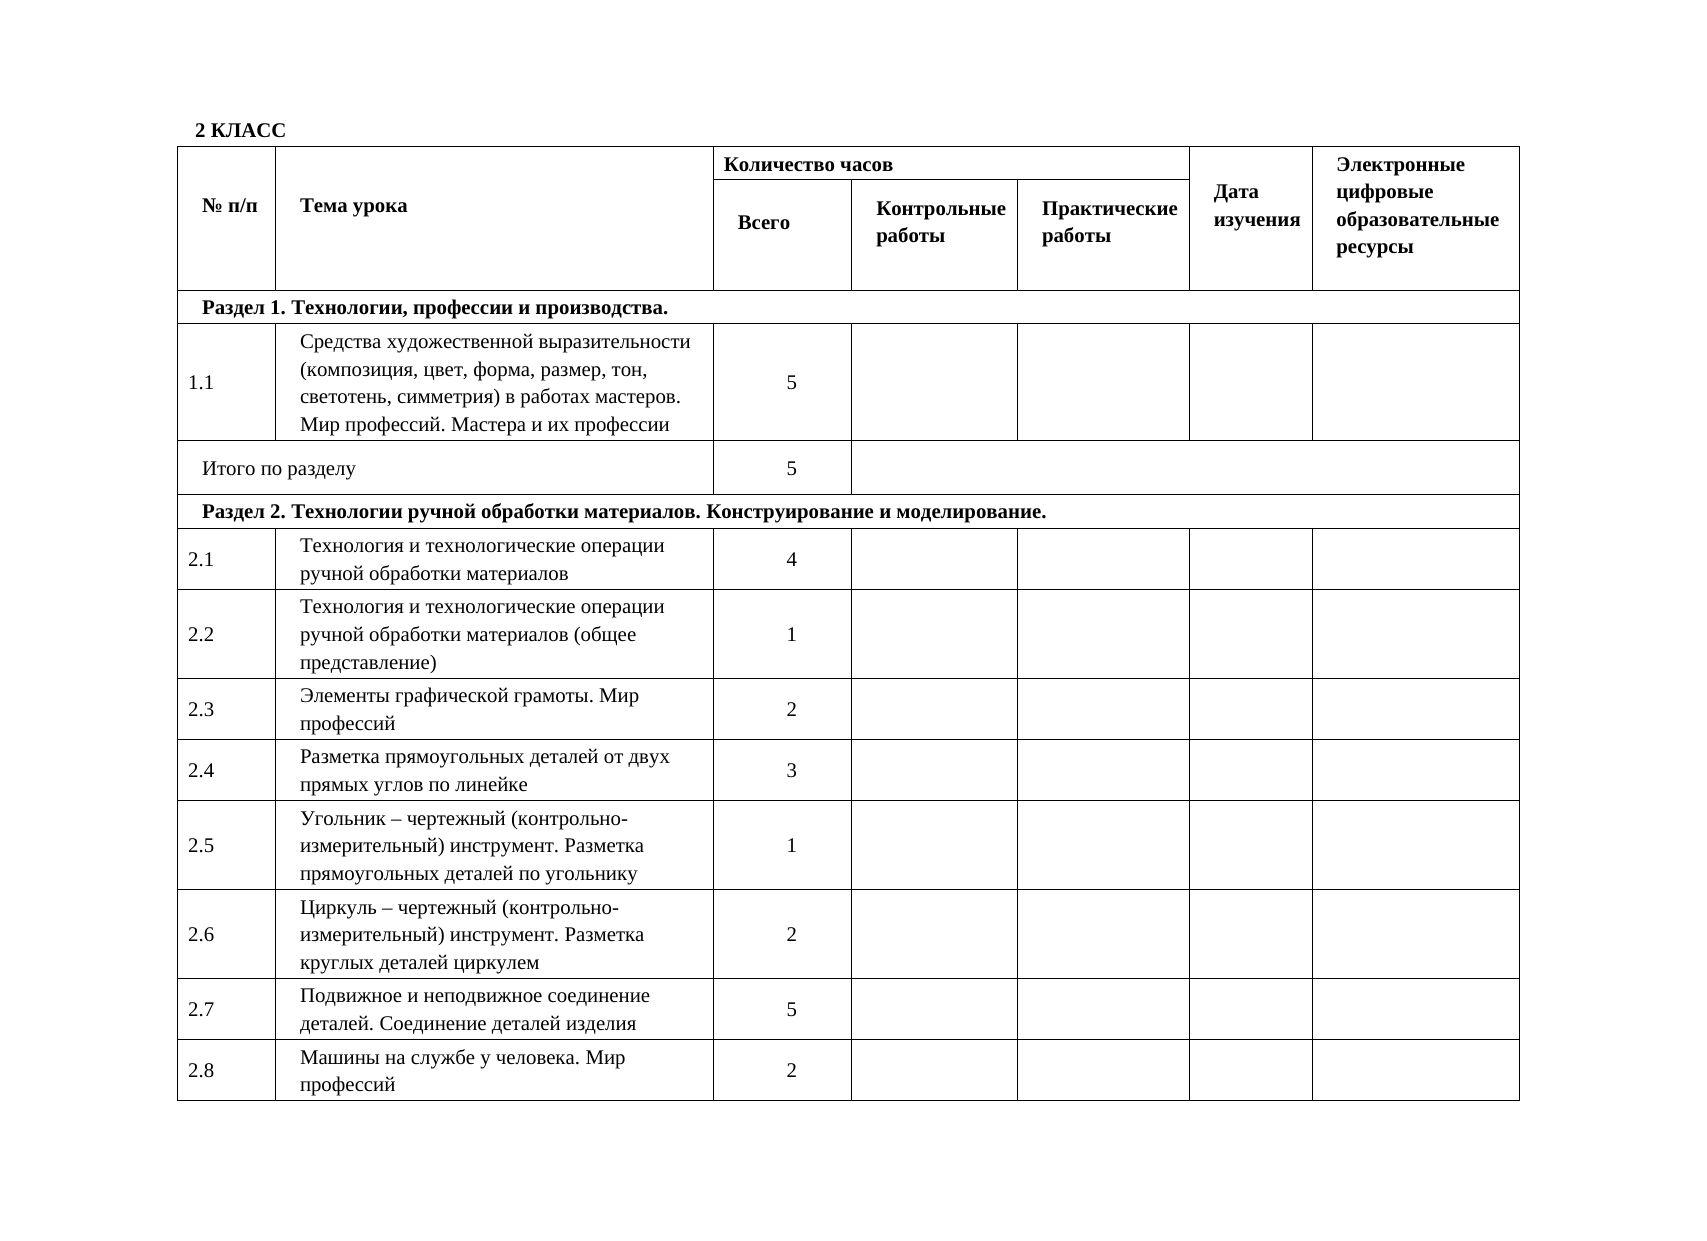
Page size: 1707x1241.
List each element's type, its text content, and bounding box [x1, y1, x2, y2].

table_cell 5 [714, 441, 851, 494]
table_cell [1190, 740, 1312, 800]
table_cell Практические работы [1018, 180, 1189, 289]
table_cell Угольник – чертежный (контрольно-измерительный) инструмент. Разметка прямоугольных деталей по угольнику [276, 801, 713, 889]
table_cell [1313, 740, 1519, 800]
table_cell Подвижное и неподвижное соединение деталей. Соединение деталей изделия [276, 979, 713, 1039]
table_cell [1018, 801, 1189, 889]
table_cell [852, 890, 1017, 978]
table_cell [1018, 1040, 1189, 1100]
table_cell Итого по разделу [178, 441, 713, 494]
table_cell 2 [714, 1040, 851, 1100]
table_cell [1313, 529, 1519, 589]
table_cell Раздел 2. Технологии ручной обработки материалов. Конструирование и моделирование. [178, 495, 1519, 527]
table_cell 3 [714, 740, 851, 800]
table_cell Средства художественной выразительности (композиция, цвет, форма, размер, тон, светотень, симметрия) в работах мастеров. Мир профессий. Мастера и их профессии [276, 324, 713, 439]
table_cell [852, 324, 1017, 439]
table_cell [852, 801, 1017, 889]
table_header Количество часов [714, 147, 1189, 179]
table_cell [852, 979, 1017, 1039]
table_cell [1190, 979, 1312, 1039]
table_cell [1313, 1040, 1519, 1100]
table_cell [1313, 324, 1519, 439]
table_cell [1190, 590, 1312, 677]
table_cell [1313, 679, 1519, 739]
table_cell 2.6 [178, 890, 275, 978]
table_cell [1313, 590, 1519, 677]
table_header Дата изучения [1190, 147, 1312, 289]
table_header Электронные цифровые образовательные ресурсы [1313, 147, 1519, 289]
table_cell [852, 679, 1017, 739]
table_cell 1 [714, 590, 851, 677]
table_cell [852, 441, 1519, 494]
table_cell Технология и технологические операции ручной обработки материалов [276, 529, 713, 589]
table_cell [852, 1040, 1017, 1100]
table_cell 5 [714, 979, 851, 1039]
text 2 КЛАСС [190, 118, 1618, 142]
table_cell [1018, 979, 1189, 1039]
table_cell 1.1 [178, 324, 275, 439]
table_cell 4 [714, 529, 851, 589]
table_cell [1190, 1040, 1312, 1100]
table_cell 1 [714, 801, 851, 889]
table_cell Разметка прямоугольных деталей от двух прямых углов по линейке [276, 740, 713, 800]
table_cell [1018, 324, 1189, 439]
table_cell [1313, 979, 1519, 1039]
table_cell [1018, 529, 1189, 589]
table_cell 2.1 [178, 529, 275, 589]
table_cell [852, 529, 1017, 589]
table_cell 2.5 [178, 801, 275, 889]
table_cell Технология и технологические операции ручной обработки материалов (общее представление) [276, 590, 713, 677]
table_cell [1190, 801, 1312, 889]
table_cell 2 [714, 679, 851, 739]
table_cell Всего [714, 180, 851, 289]
table_cell [1313, 890, 1519, 978]
table_cell [1313, 801, 1519, 889]
table_cell Машины на службе у человека. Мир профессий [276, 1040, 713, 1100]
table_cell Циркуль – чертежный (контрольно-измерительный) инструмент. Разметка круглых деталей циркулем [276, 890, 713, 978]
table_cell 2.8 [178, 1040, 275, 1100]
table_cell [1190, 529, 1312, 589]
table_cell Элементы графической грамоты. Мир профессий [276, 679, 713, 739]
table_cell 5 [714, 324, 851, 439]
table_cell [852, 740, 1017, 800]
table_cell [1190, 679, 1312, 739]
table_cell 2 [714, 890, 851, 978]
table_cell 2.7 [178, 979, 275, 1039]
table_cell [1018, 890, 1189, 978]
table_cell [1190, 890, 1312, 978]
table_header Тема урока [276, 147, 713, 289]
table_cell [1018, 590, 1189, 677]
table_cell 2.2 [178, 590, 275, 677]
table_cell 2.4 [178, 740, 275, 800]
table_cell Контрольные работы [852, 180, 1017, 289]
table_cell [1190, 324, 1312, 439]
table_header № п/п [178, 147, 275, 289]
table_cell [1018, 740, 1189, 800]
table_cell 2.3 [178, 679, 275, 739]
table_cell [852, 590, 1017, 677]
table_cell Раздел 1. Технологии, профессии и производства. [178, 291, 1519, 323]
table_cell [1018, 679, 1189, 739]
